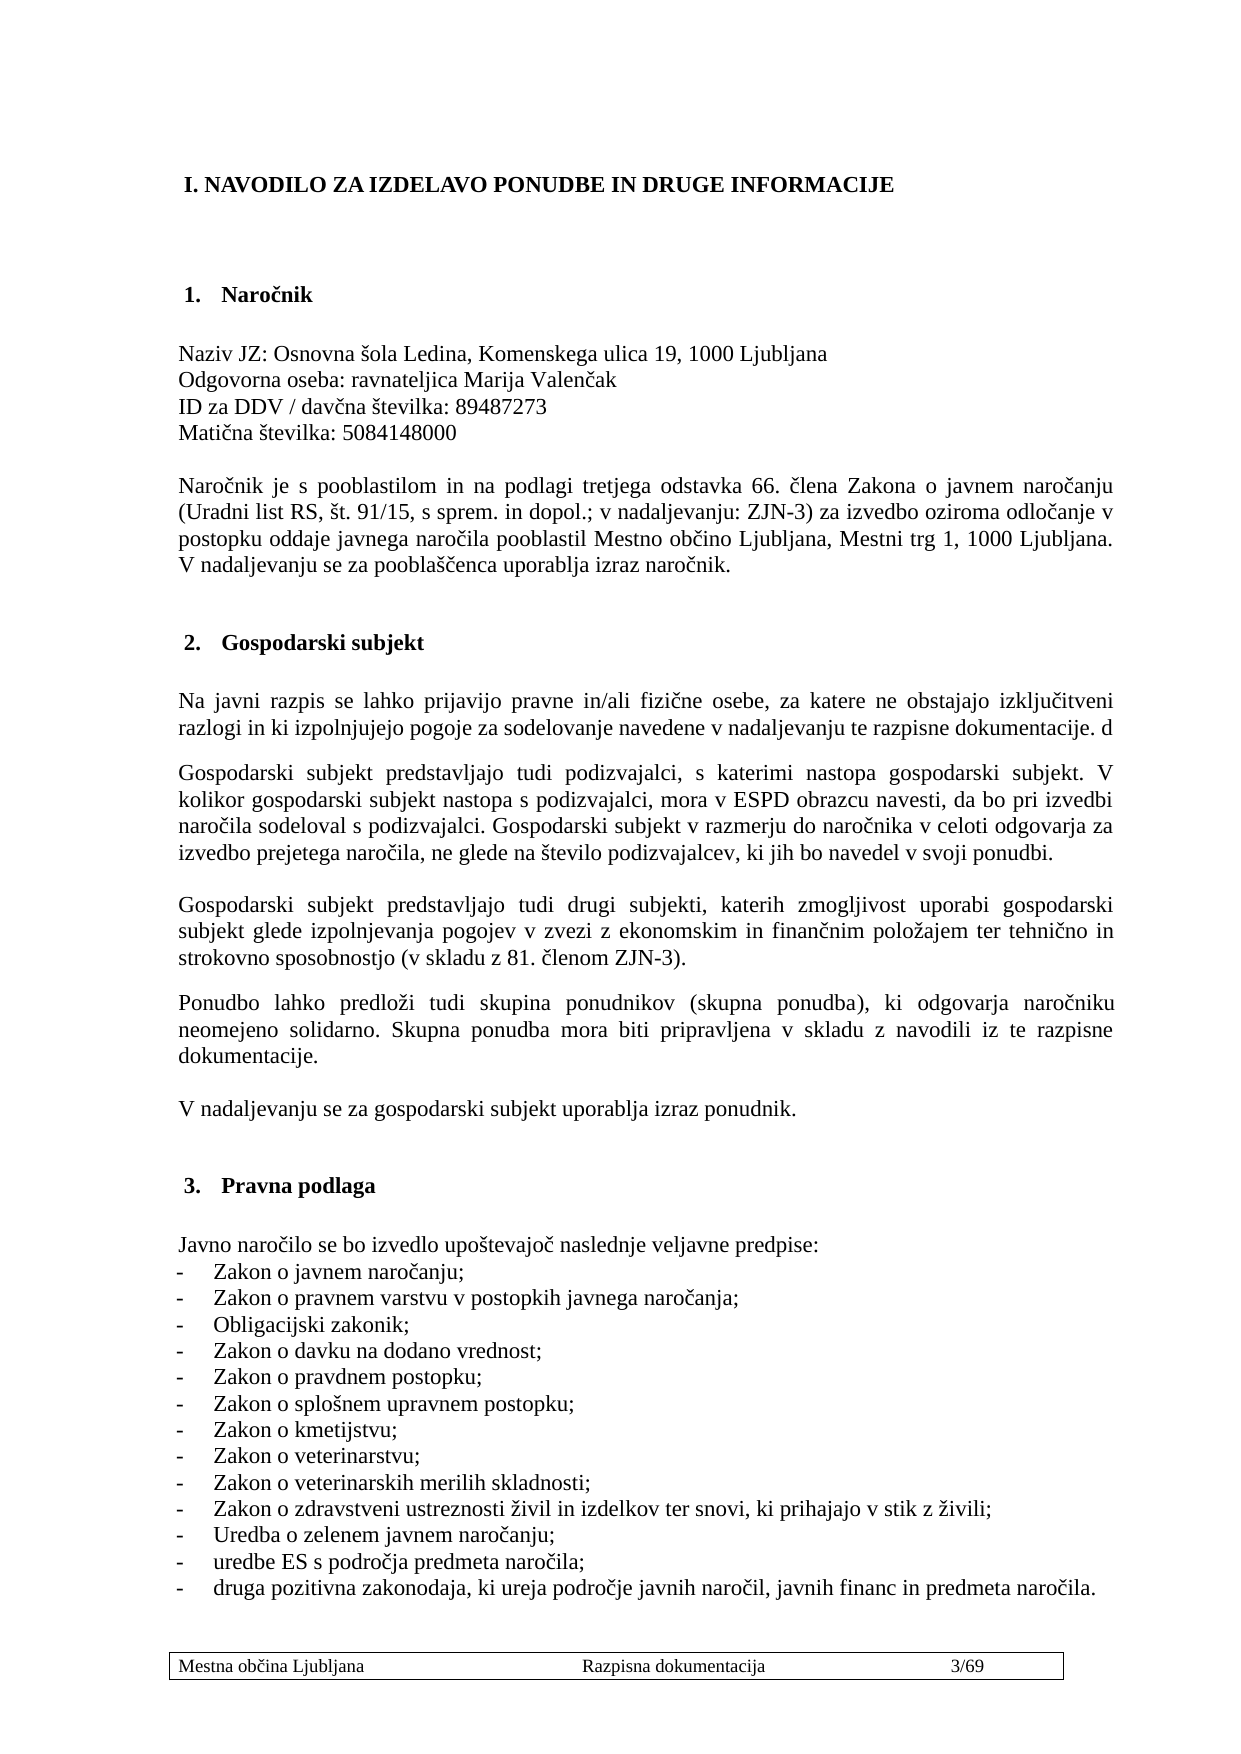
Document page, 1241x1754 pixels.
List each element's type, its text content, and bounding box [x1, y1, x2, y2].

text ID za DDV / davčna številka: 89487273 [178, 393, 1115, 419]
text V nadaljevanju se za gospodarski subjekt uporablja izraz ponudnik. [178, 1095, 1115, 1121]
text Ponudbo lahko predloži tudi skupina ponudnikov (skupna ponudba), ki odgovarja naročniku neomejeno solidarno. Skupna ponudba mora biti pripravljena v skladu z navodili iz te razpisne dokumentacije. [178, 989, 1115, 1068]
list Zakon o zdravstveni ustreznosti živil in izdelkov ter snovi, ki prihajajo v stik z živili; [139, 1495, 1115, 1521]
text Gospodarski subjekt predstavljajo tudi drugi subjekti, katerih zmogljivost uporabi gospodarski subjekt glede izpolnjevanja pogojev v zvezi z ekonomskim in finančnim položajem ter tehnično in strokovno sposobnostjo (v skladu z 81. členom ZJN-3). [178, 891, 1115, 970]
list Zakon o kmetijstvu; [139, 1416, 1115, 1442]
subtitle Pravna podlaga [184, 1173, 1115, 1199]
list Zakon o splošnem upravnem postopku; [139, 1390, 1115, 1416]
text Javno naročilo se bo izvedlo upoštevajoč naslednje veljavne predpise: [178, 1232, 1115, 1258]
list uredbe ES s področja predmeta naročila; [139, 1548, 1115, 1574]
list druga pozitivna zakonodaja, ki ureja področje javnih naročil, javnih financ in predmeta naročila. [139, 1574, 1115, 1601]
text Matična številka: 5084148000 [178, 419, 1115, 446]
list Obligacijski zakonik; [139, 1311, 1115, 1337]
text Na javni razpis se lahko prijavijo pravne in/ali fizične osebe, za katere ne obstajajo izključitveni razlogi in ki izpolnjujejo pogoje za sodelovanje navedene v nadaljevanju te razpisne dokumentacije. d [178, 688, 1115, 740]
list Zakon o pravdnem postopku; [139, 1363, 1115, 1390]
subtitle Naročnik [184, 281, 420, 307]
list Zakon o javnem naročanju; [139, 1258, 1115, 1284]
list Zakon o davku na dodano vrednost; [139, 1337, 1115, 1363]
list Zakon o pravnem varstvu v postopkih javnega naročanja; [139, 1284, 1115, 1311]
subtitle Gospodarski subjekt [184, 629, 1115, 655]
text Gospodarski subjekt predstavljajo tudi podizvajalci, s katerimi nastopa gospodarski subjekt. V kolikor gospodarski subjekt nastopa s podizvajalci, mora v ESPD obrazcu navesti, da bo pri izvedbi naročila sodeloval s podizvajalci. Gospodarski subjekt v razmerju do naročnika v celoti odgovarja za izvedbo prejetega naročila, ne glede na število podizvajalcev, ki jih bo navedel v svoji ponudbi. [178, 759, 1115, 865]
list Uredba o zelenem javnem naročanju; [139, 1521, 1115, 1548]
text Naziv JZ: Osnovna šola Ledina, Komenskega ulica 19, 1000 Ljubljana [178, 340, 1115, 366]
text Odgovorna oseba: ravnateljica Marija Valenčak [178, 366, 1115, 393]
subtitle I. NAVODILO ZA IZDELAVO PONUDBE IN DRUGE INFORMACIJE [184, 171, 1115, 197]
text Naročnik je s pooblastilom in na podlagi tretjega odstavka 66. člena Zakona o javnem naročanju (Uradni list RS, št. 91/15, s sprem. in dopol.; v nadaljevanju: ZJN-3) za izvedbo oziroma odločanje v postopku oddaje javnega naročila pooblastil Mestno občino Ljubljana, Mestni trg 1, 1000 Ljubljana. V nadaljevanju se za pooblaščenca uporablja izraz naročnik. [178, 472, 1115, 577]
list Zakon o veterinarstvu; [139, 1442, 1115, 1469]
list Zakon o veterinarskih merilih skladnosti; [139, 1469, 1115, 1495]
